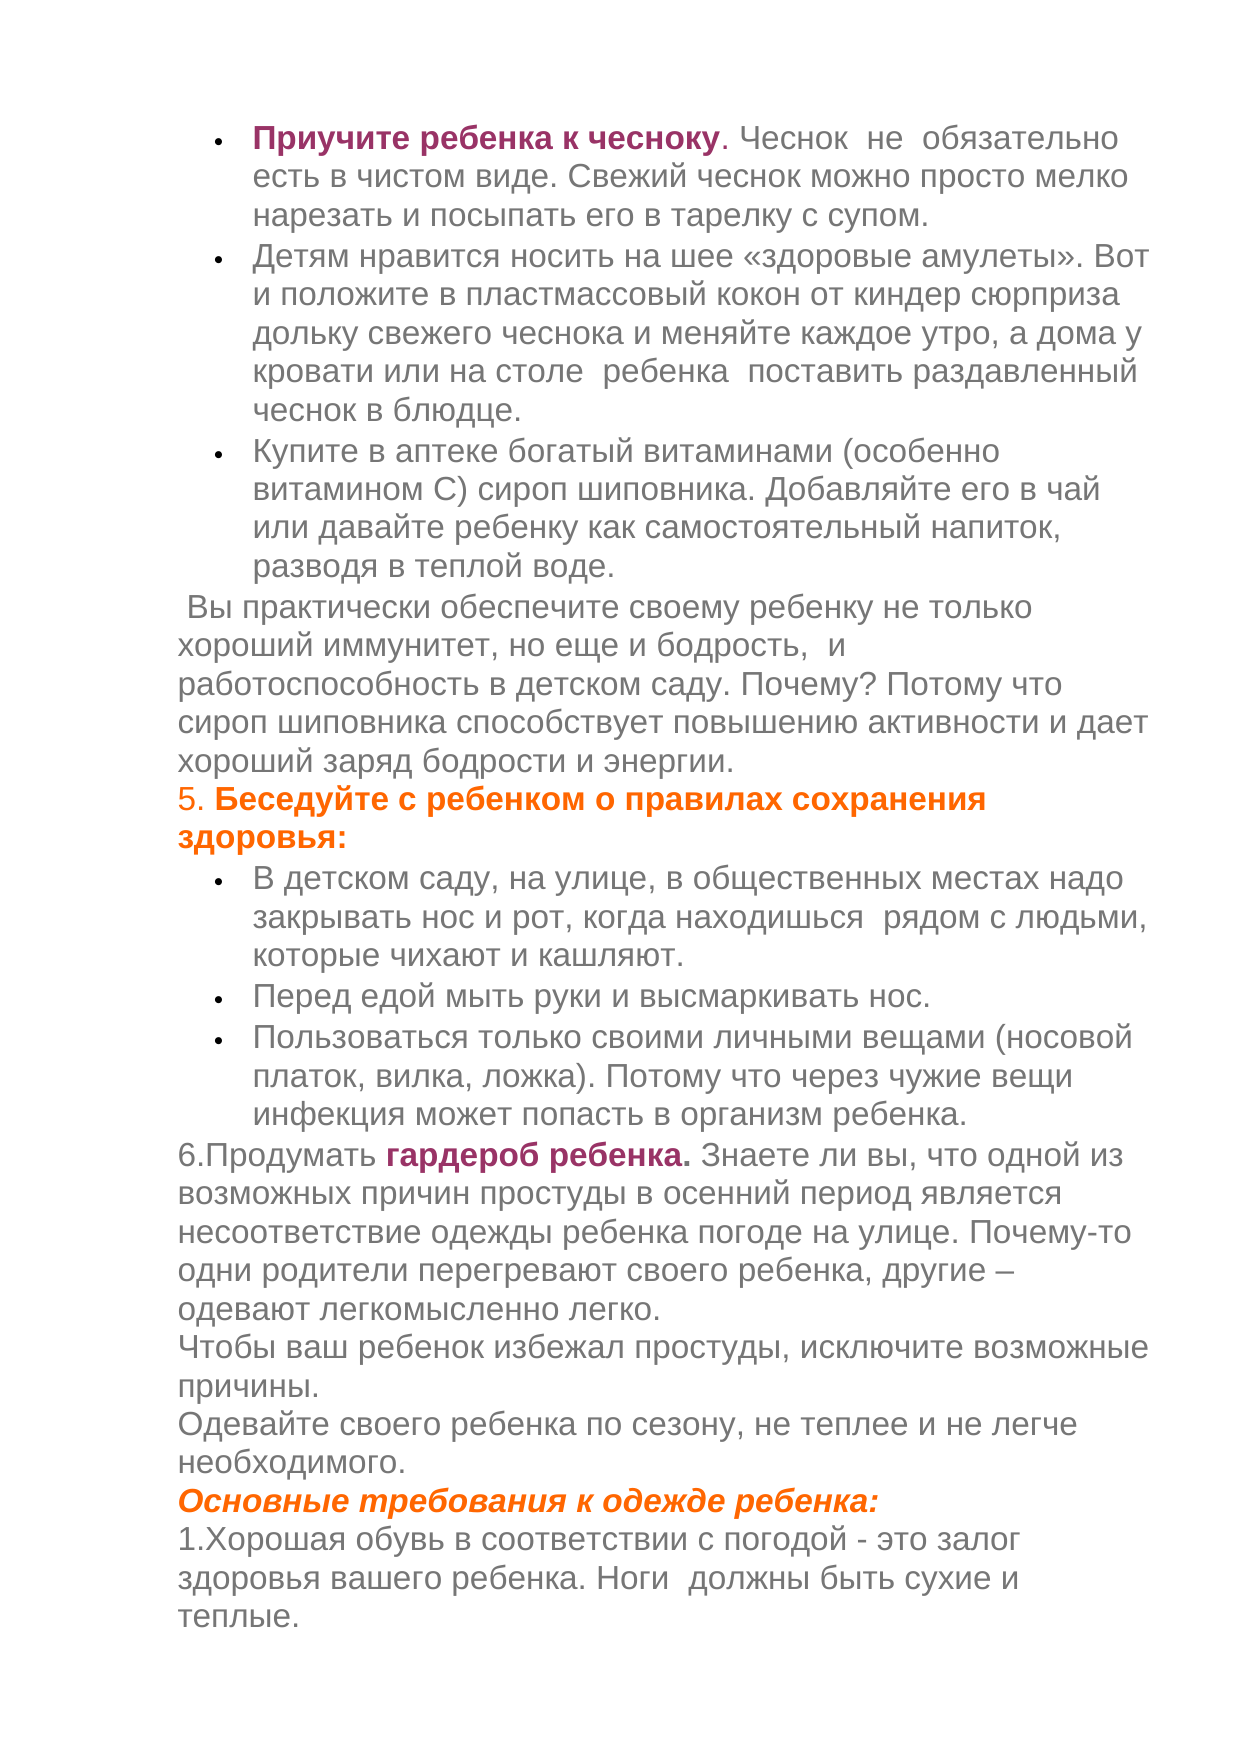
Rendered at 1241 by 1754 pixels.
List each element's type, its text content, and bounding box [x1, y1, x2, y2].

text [177, 1481, 1152, 1635]
list Приучите ребенка к чесноку. Чеснок не обязательно есть в чистом виде. Свежий чеснок можно просто мелко нарезать и посыпать его в тарелку с супом. [215, 118, 1152, 233]
list Купите в аптеке богатый витаминами (особенно витамином С) сироп шиповника. Добавляйте его в чай или давайте ребенку как самостоятельный напиток, разводя в теплой воде. [215, 431, 1152, 584]
list Перед едой мыть руки и высмаркивать нос. [215, 976, 1152, 1015]
text 6.Продумать гардероб ребенка. Знаете ли вы, что одной из возможных причин простуды в осенний период является несоответствие одежды ребенка погоде на улице. Почему-то одни родители перегревают своего ребенка, другие – одевают легкомысленно легко. Чтобы ваш ребенок избежал простуды, исключите возможные причины. Одевайте своего ребенка по сезону, не теплее и не легче необходимого. [177, 1135, 1152, 1481]
text 5. Беседуйте с ребенком о правилах сохранения здоровья: [177, 779, 1152, 856]
list В детском саду, на улице, в общественных местах надо закрывать нос и рот, когда находишься рядом с людьми, которые чихают и кашляют. [215, 858, 1152, 974]
text Вы практически обеспечите своему ребенку не только хороший иммунитет, но еще и бодрость, и работоспособность в детском саду. Почему? Потому что сироп шиповника способствует повышению активности и дает хороший заряд бодрости и энергии. [177, 587, 1152, 779]
list Детям нравится носить на шее «здоровые амулеты». Вот и положите в пластмассовый кокон от киндер сюрприза дольку свежего чеснока и меняйте каждое утро, а дома у кровати или на столе ребенка поставить раздавленный чеснок в блюдце. [215, 236, 1152, 428]
list Пользоваться только своими личными вещами (носовой платок, вилка, ложка). Потому что через чужие вещи инфекция может попасть в организм ребенка. [215, 1017, 1152, 1132]
